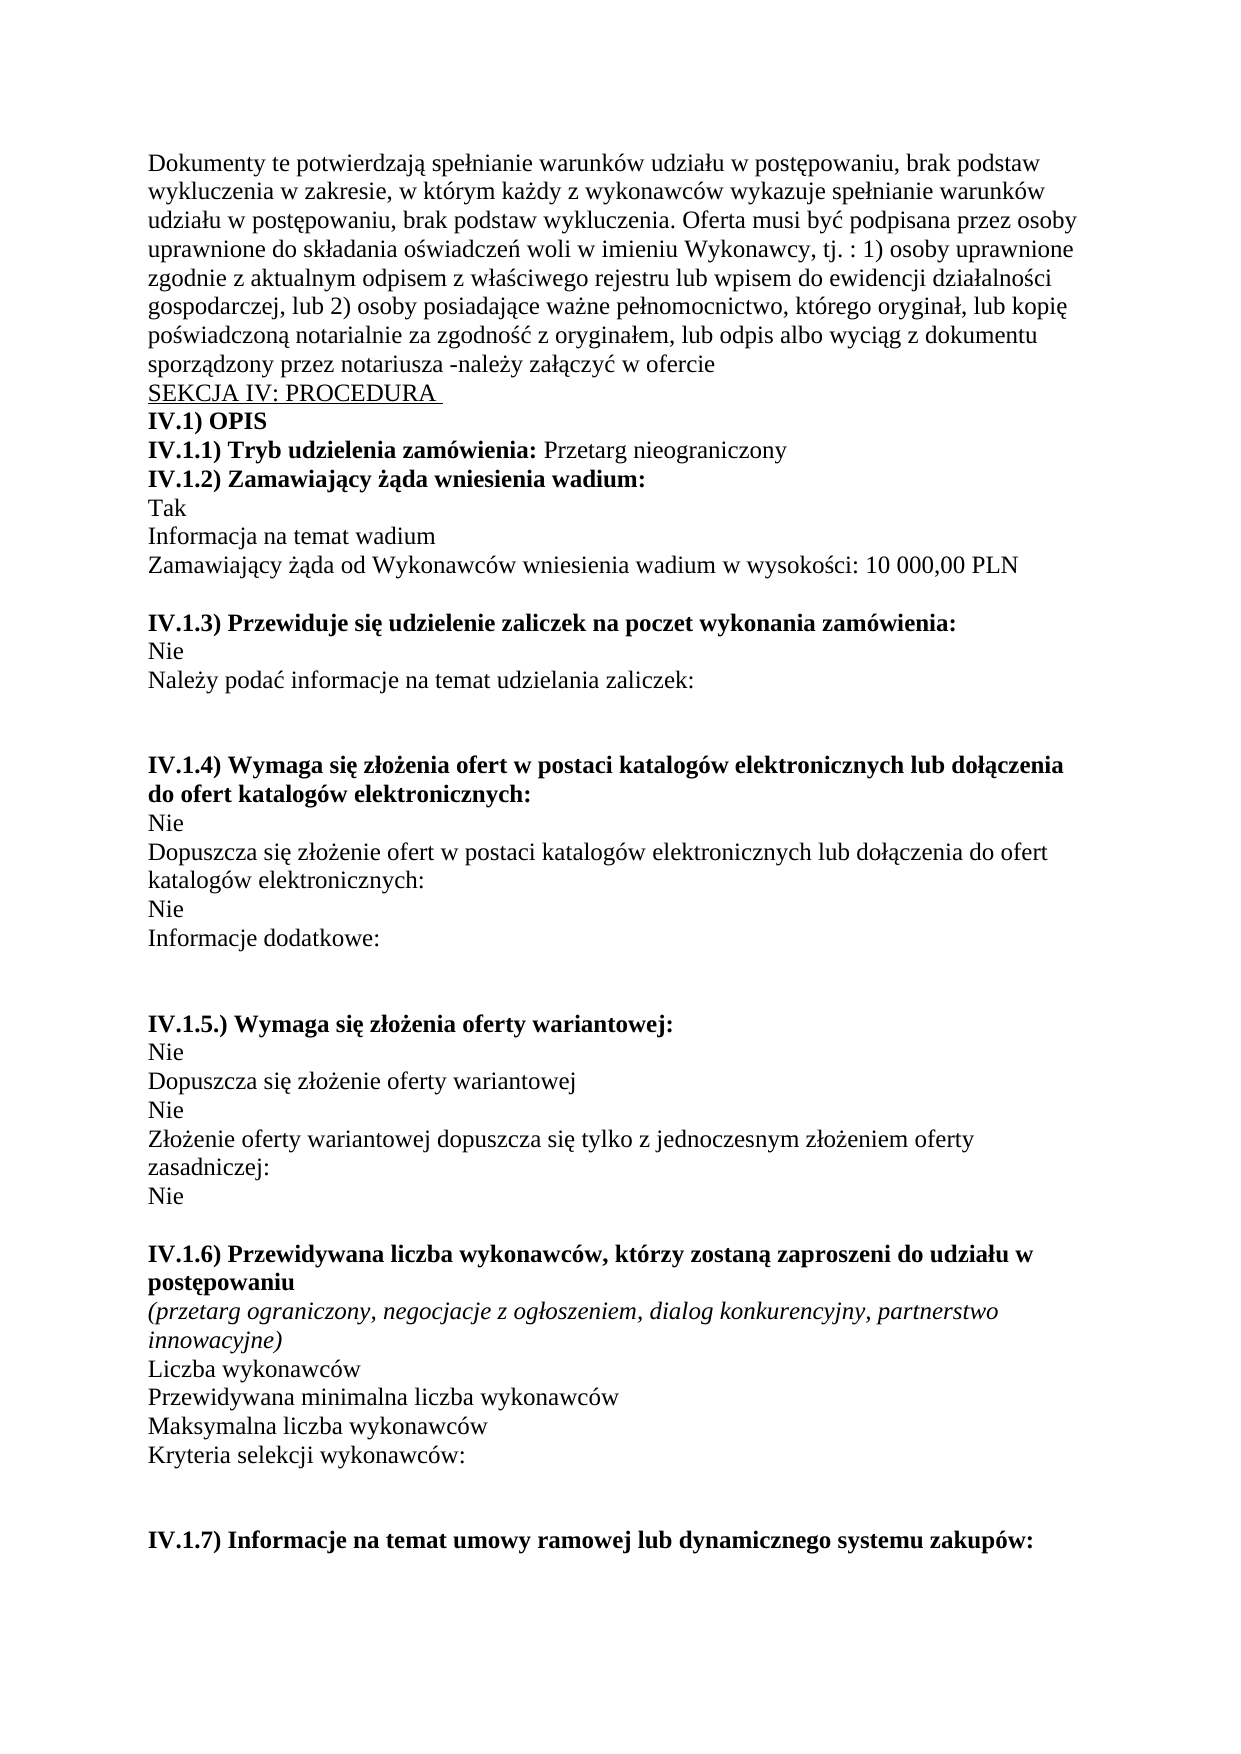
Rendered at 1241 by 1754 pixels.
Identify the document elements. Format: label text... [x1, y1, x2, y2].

text Nie Należy podać informacje na temat udzielania zaliczek: [148, 636, 1093, 722]
text IV.1.6) Przewidywana liczba wykonawców, którzy zostaną zaproszeni do udziału w postępowaniu (przetarg ograniczony, negocjacje z ogłoszeniem, dialog konkurencyjny, partnerstwo innowacyjne) [148, 1210, 1093, 1354]
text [148, 148, 1093, 378]
text Nie Dopuszcza się złożenie oferty wariantowej Nie Złożenie oferty wariantowej dopuszcza się tylko z jednoczesnym złożeniem oferty zasadniczej: Nie [148, 1037, 1093, 1210]
text IV.1.7) Informacje na temat umowy ramowej lub dynamicznego systemu zakupów: [148, 1497, 1093, 1554]
text SEKCJA IV: PROCEDURA [148, 378, 1093, 406]
text Nie Dopuszcza się złożenie ofert w postaci katalogów elektronicznych lub dołączenia do ofert katalogów elektronicznych: Nie Informacje dodatkowe: [148, 808, 1093, 980]
text IV.1.3) Przewiduje się udzielenie zaliczek na poczet wykonania zamówienia: [148, 579, 1093, 636]
text Tak Informacja na temat wadium Zamawiający żąda od Wykonawców wniesienia wadium w wysokości: 10 000,00 PLN [148, 493, 1093, 579]
text IV.1.4) Wymaga się złożenia ofert w postaci katalogów elektronicznych lub dołączenia do ofert katalogów elektronicznych: [148, 722, 1093, 808]
text IV.1.5.) Wymaga się złożenia oferty wariantowej: [148, 980, 1093, 1037]
text Liczba wykonawców Przewidywana minimalna liczba wykonawców Maksymalna liczba wykonawców Kryteria selekcji wykonawców: [148, 1354, 1093, 1497]
text IV.1) OPIS IV.1.1) Tryb udzielenia zamówienia: Przetarg nieograniczony IV.1.2) Zamawiający żąda wniesienia wadium: [148, 406, 1093, 493]
